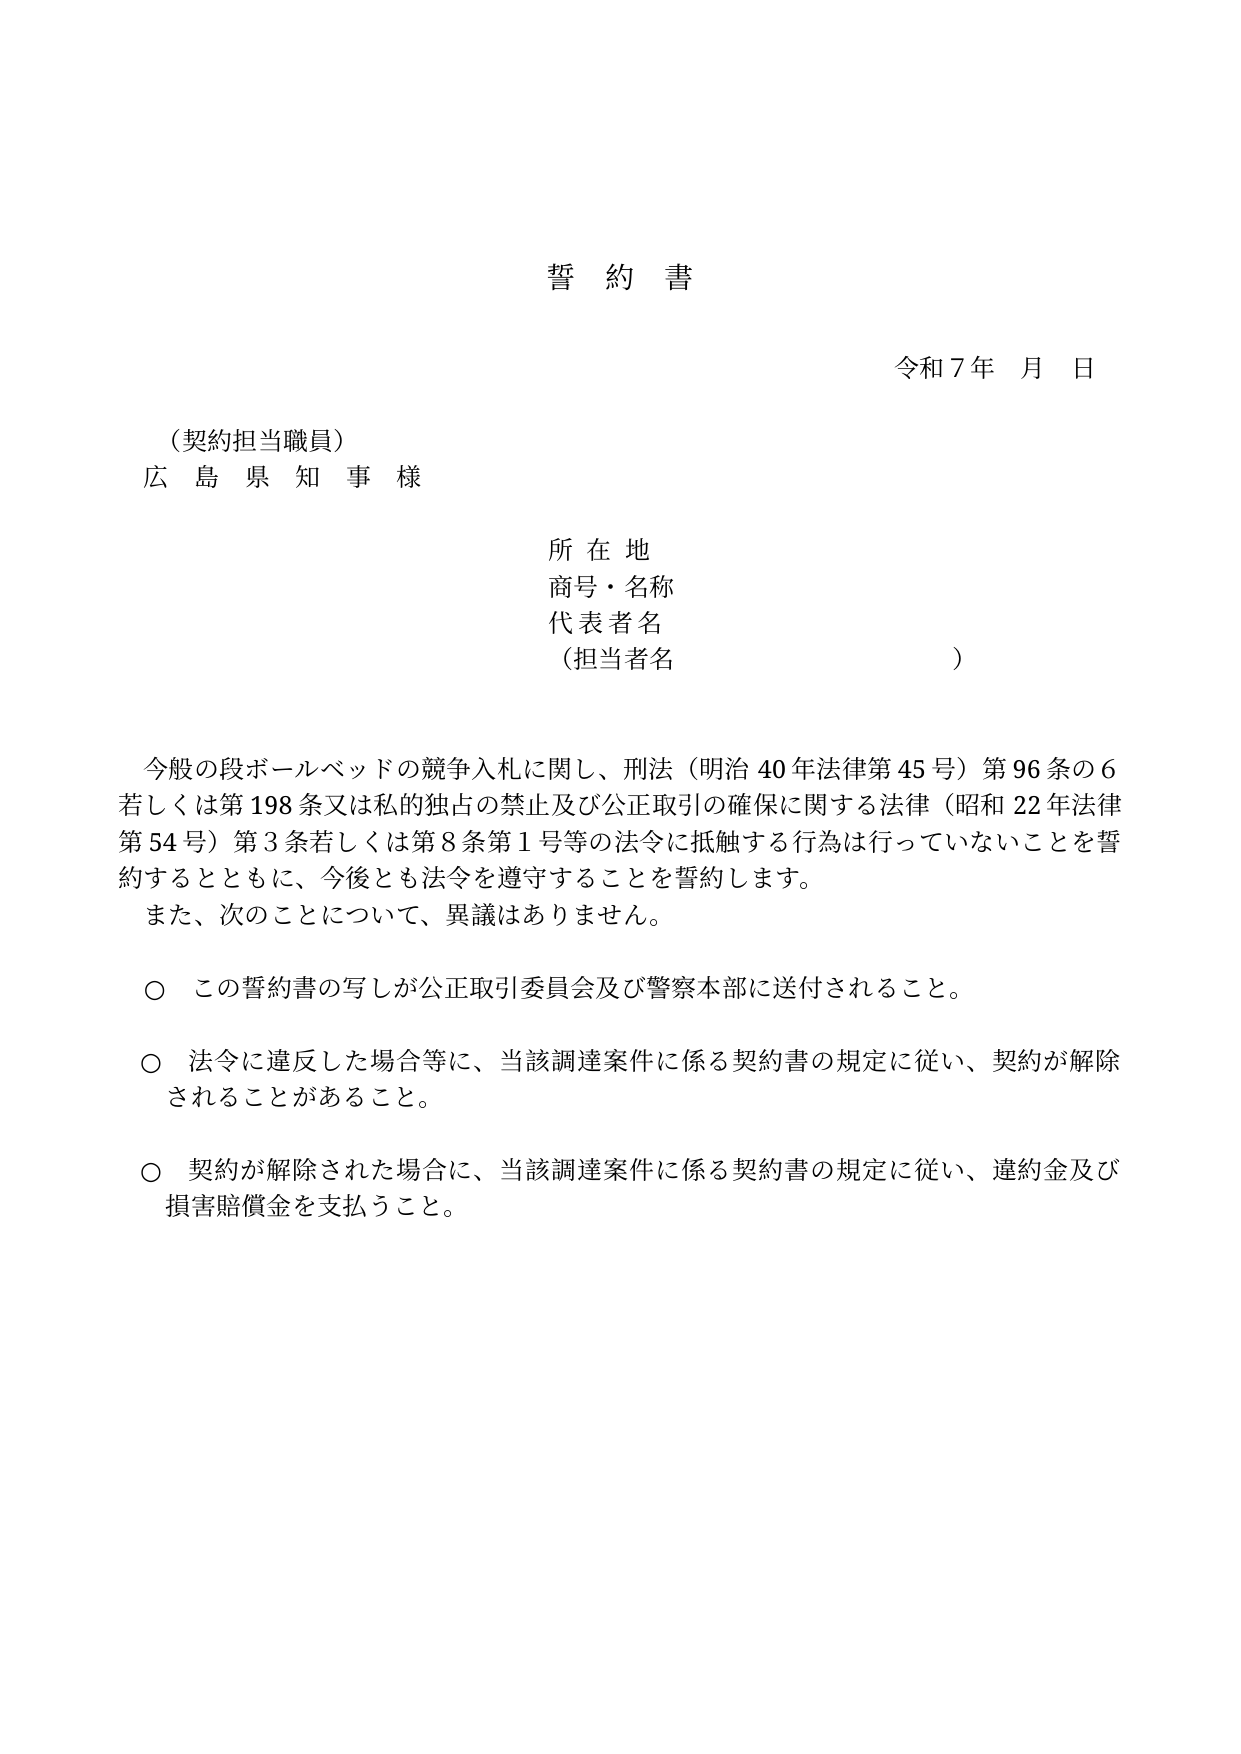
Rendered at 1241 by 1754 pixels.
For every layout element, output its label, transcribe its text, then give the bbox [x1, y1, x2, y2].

text 広 島 県 知 事 様 [118, 458, 1122, 494]
text （契約担当職員） [118, 421, 1122, 458]
text 商号・名称 [118, 567, 1122, 603]
text ○ 契約が解除された場合に、当該調達案件に係る契約書の規定に従い、違約金及び損害賠償金を支払うこと。 [140, 1150, 1122, 1223]
text 今般の段ボールベッドの競争入札に関し、刑法（明治40年法律第45号）第96条の６若しくは第198条又は私的独占の禁止及び公正取引の確保に関する法律（昭和22年法律第54号）第３条若しくは第８条第１号等の法令に抵触する行為は行っていないことを誓約するとともに、今後とも法令を遵守することを誓約します。 [118, 749, 1122, 895]
text 誓 約 書 [118, 239, 1122, 312]
text 代表者名 [118, 603, 1122, 640]
text ○ 法令に違反した場合等に、当該調達案件に係る契約書の規定に従い、契約が解除されることがあること。 [140, 1041, 1122, 1114]
text また、次のことについて、異議はありません。 [118, 895, 1122, 932]
text （担当者名 ） [118, 640, 1122, 676]
text ○ この誓約書の写しが公正取引委員会及び警察本部に送付されること。 [118, 968, 1122, 1004]
text 令和７年 月 日 [118, 348, 1096, 385]
text 所在地 [118, 531, 1122, 567]
